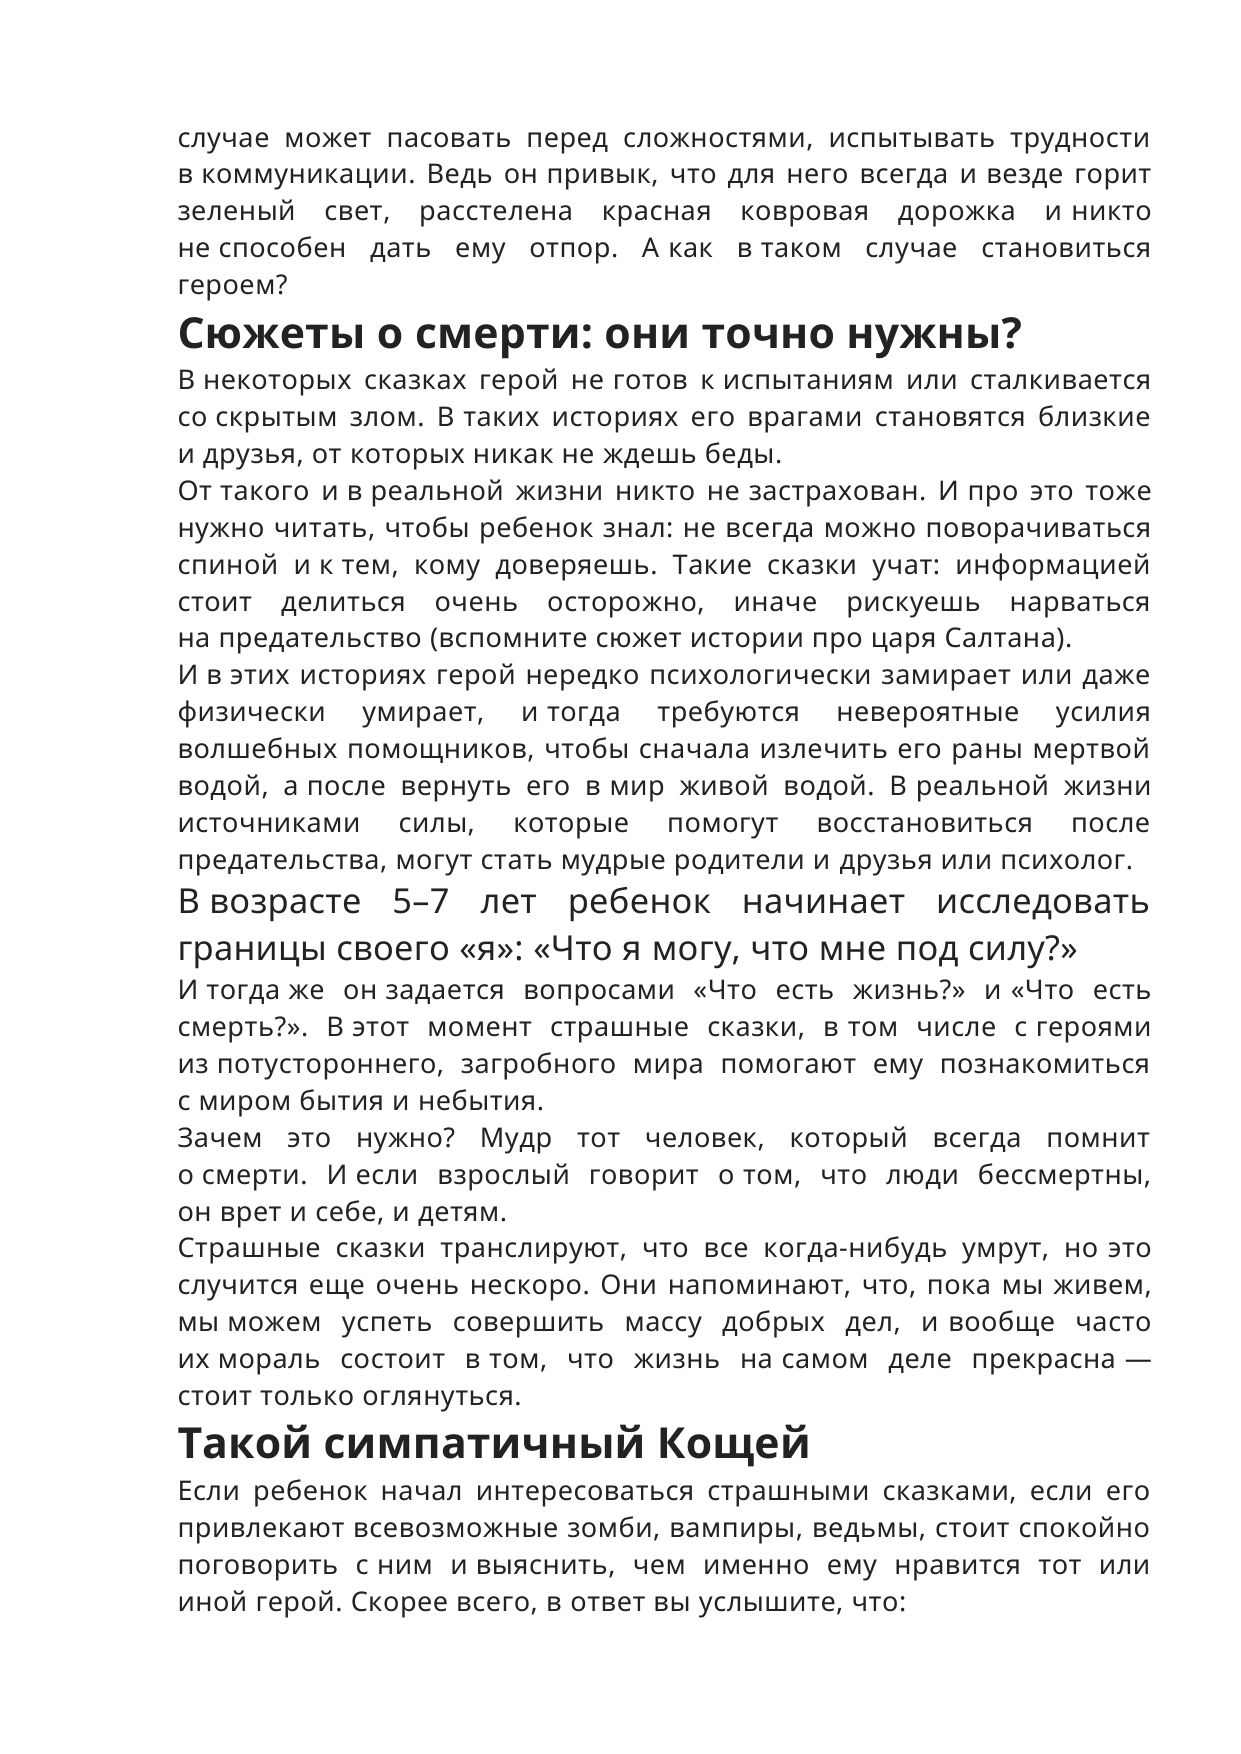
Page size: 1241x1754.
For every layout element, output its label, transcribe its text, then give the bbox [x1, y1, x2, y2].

text Такой симпатичный Кощей [177, 1413, 1152, 1471]
text Сюжеты о смерти: они точно нужны? [177, 302, 1152, 361]
text И в этих историях герой нередко психологически замирает или даже физически умирает, и тогда требуются невероятные усилия волшебных помощников, чтобы сначала излечить его раны мертвой водой, а после вернуть его в мир живой водой. В реальной жизни источниками силы, которые помогут восстановиться после предательства, могут стать мудрые родители и друзья или психолог. [177, 656, 1152, 877]
text Если ребенок начал интересоваться страшными сказками, если его привлекают всевозможные зомби, вампиры, ведьмы, стоит спокойно поговорить с ним и выяснить, чем именно ему нравится тот или иной герой. Скорее всего, в ответ вы услышите, что: [177, 1471, 1152, 1619]
text В возрасте 5–7 лет ребенок начинает исследовать границы своего «я»: «Что я могу, что мне под силу?» [177, 877, 1152, 971]
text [177, 118, 1152, 302]
text В некоторых сказках герой не готов к испытаниям или сталкивается со скрытым злом. В таких историях его врагами становятся близкие и друзья, от которых никак не ждешь беды. [177, 361, 1152, 471]
text Страшные сказки транслируют, что все когда-нибудь умрут, но это случится еще очень нескоро. Они напоминают, что, пока мы живем, мы можем успеть совершить массу добрых дел, и вообще часто их мораль состоит в том, что жизнь на самом деле прекрасна — стоит только оглянуться. [177, 1229, 1152, 1413]
text И тогда же он задается вопросами «Что есть жизнь?» и «Что есть смерть?». В этот момент страшные сказки, в том числе с героями из потустороннего, загробного мира помогают ему познакомиться с миром бытия и небытия. [177, 971, 1152, 1118]
text Зачем это нужно? Мудр тот человек, который всегда помнит о смерти. И если взрослый говорит о том, что люди бессмертны, он врет и себе, и детям. [177, 1118, 1152, 1229]
text От такого и в реальной жизни никто не застрахован. И про это тоже нужно читать, чтобы ребенок знал: не всегда можно поворачиваться спиной и к тем, кому доверяешь. Такие сказки учат: информацией стоит делиться очень осторожно, иначе рискуешь нарваться на предательство (вспомните сюжет истории про царя Салтана). [177, 471, 1152, 656]
